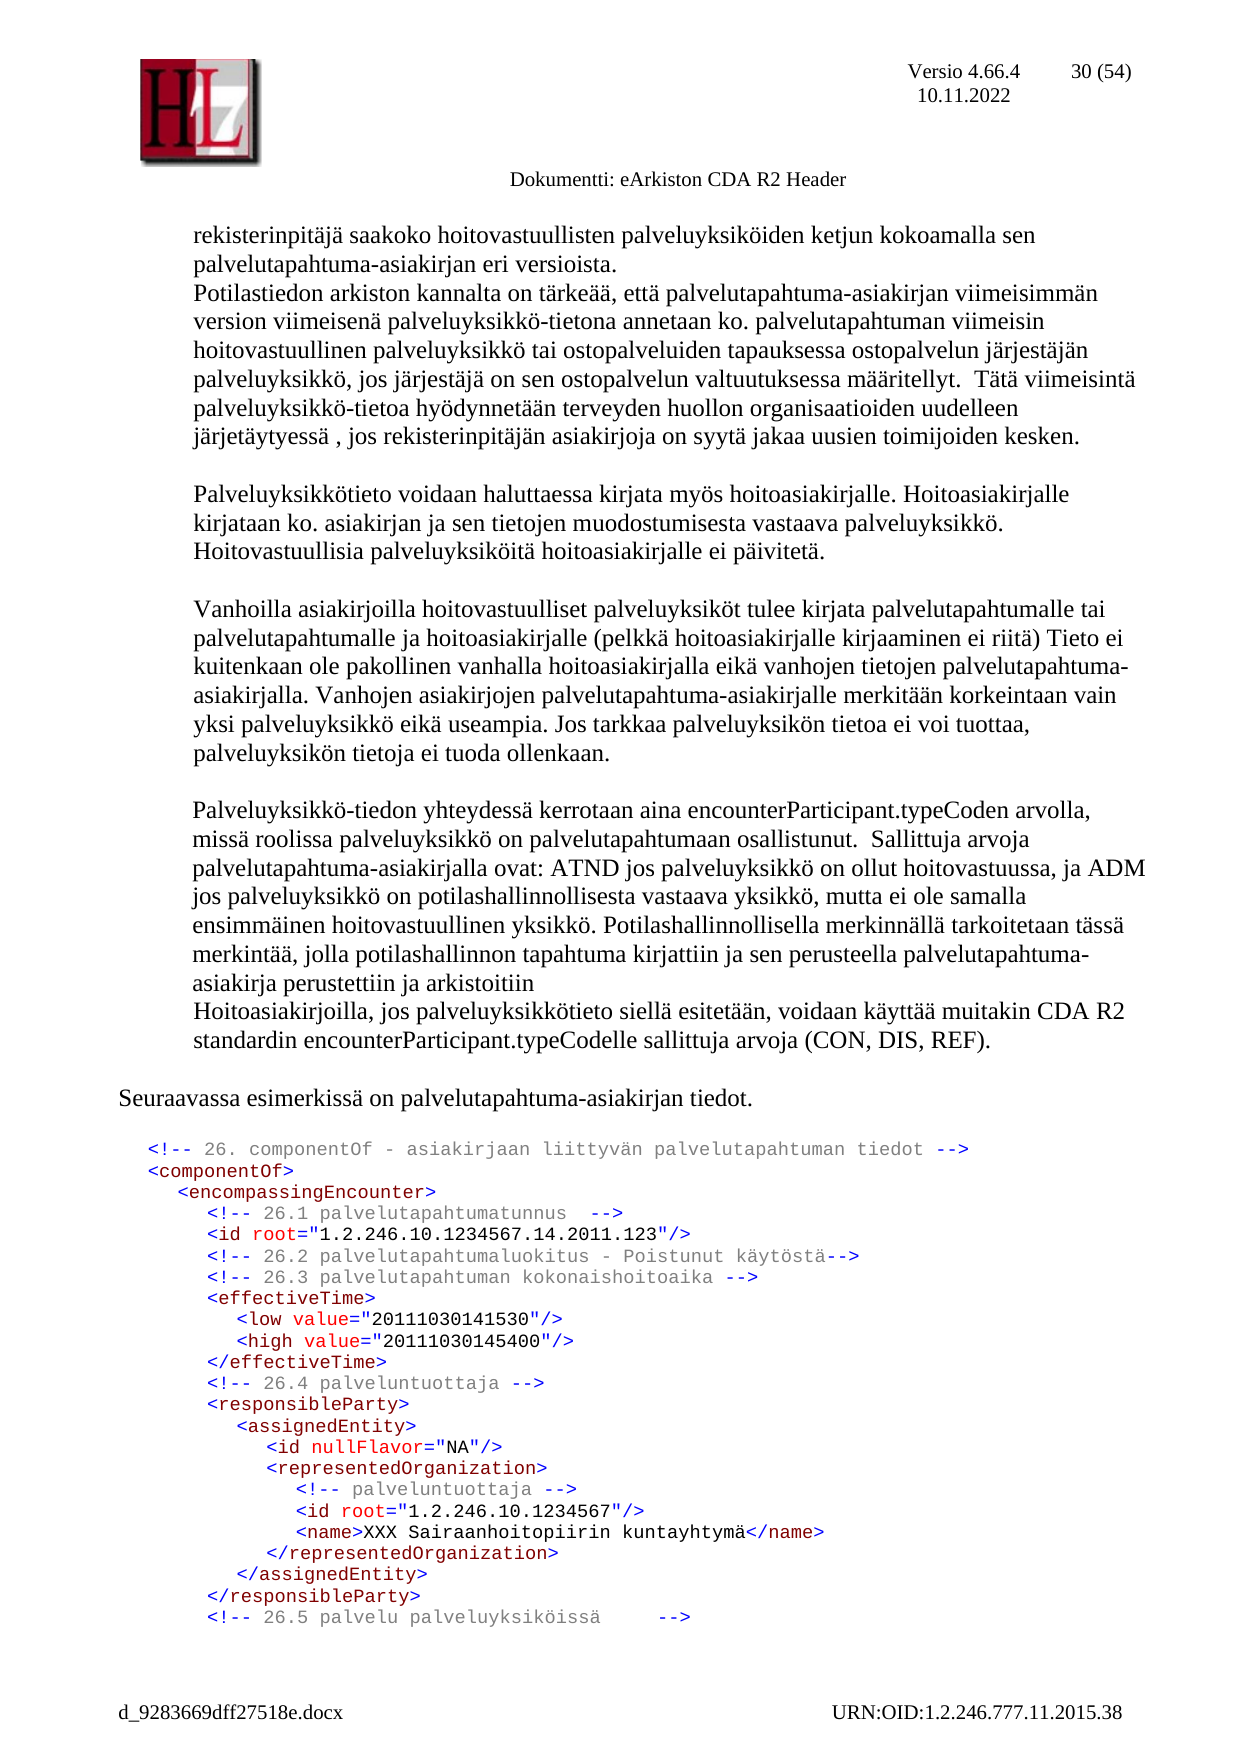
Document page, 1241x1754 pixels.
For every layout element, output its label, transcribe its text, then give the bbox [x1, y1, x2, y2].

text <responsibleParty> [118, 1395, 1152, 1416]
text </effectiveTime> [118, 1353, 1152, 1374]
text <!-- 26. componentOf - asiakirjaan liittyvän palvelutapahtuman tiedot --> [118, 1140, 1152, 1161]
text <!-- palveluntuottaja --> [118, 1480, 1152, 1501]
text <id root="1.2.246.10.1234567"/> [118, 1501, 1152, 1523]
text Palveluyksikkö-tiedon yhteydessä kerrotaan aina encounterParticipant.typeCoden arvolla, missä roolissa palveluyksikkö on palvelutapahtumaan osallistunut. Sallittuja arvoja palvelutapahtuma-asiakirjalla ovat: ATND jos palveluyksikkö on ollut hoitovastuussa, ja ADM jos palveluyksikkö on potilashallinnollisesta vastaava yksikkö, mutta ei ole samalla ensimmäinen hoitovastuullinen yksikkö. Potilashallinnollisella merkinnällä tarkoitetaan tässä merkintää, jolla potilashallinnon tapahtuma kirjattiin ja sen perusteella palvelutapahtuma-asiakirja perustettiin ja arkistoitiin [192, 795, 1152, 996]
text </assignedEntity> [118, 1565, 1152, 1586]
text <!-- 26.3 palvelutapahtuman kokonaishoitoaika --> [118, 1268, 1152, 1289]
text <!-- 26.5 palvelu palveluyksiköissä --> [118, 1608, 1152, 1629]
text <name>XXX Sairaanhoitopiirin kuntayhtymä</name> [118, 1523, 1152, 1544]
text <high value="20111030145400"/> [118, 1331, 1152, 1353]
text Hoitoasiakirjoilla, jos palveluyksikkötieto siellä esitetään, voidaan käyttää muitakin CDA R2 standardin encounterParticipant.typeCodelle sallittuja arvoja (CON, DIS, REF). [193, 996, 1152, 1054]
text <!-- 26.2 palvelutapahtumaluokitus - Poistunut käytöstä--> [118, 1246, 1152, 1268]
text Seuraavassa esimerkissä on palvelutapahtuma-asiakirjan tiedot. [118, 1083, 1152, 1111]
text <low value="20111030141530"/> [118, 1310, 1152, 1331]
text <componentOf> [118, 1161, 1152, 1183]
text <id root="1.2.246.10.1234567.14.2011.123"/> [118, 1225, 1152, 1246]
picture [140, 59, 263, 167]
text </representedOrganization> [118, 1544, 1152, 1565]
text <!-- 26.1 palvelutapahtumatunnus --> [118, 1204, 1152, 1225]
text <effectiveTime> [118, 1289, 1152, 1310]
text <representedOrganization> [118, 1459, 1152, 1480]
text <assignedEntity> [118, 1416, 1152, 1438]
text </responsibleParty> [118, 1586, 1152, 1608]
text <encompassingEncounter> [118, 1183, 1152, 1204]
text <id nullFlavor="NA"/> [118, 1438, 1152, 1459]
text <!-- 26.4 palveluntuottaja --> [118, 1374, 1152, 1395]
